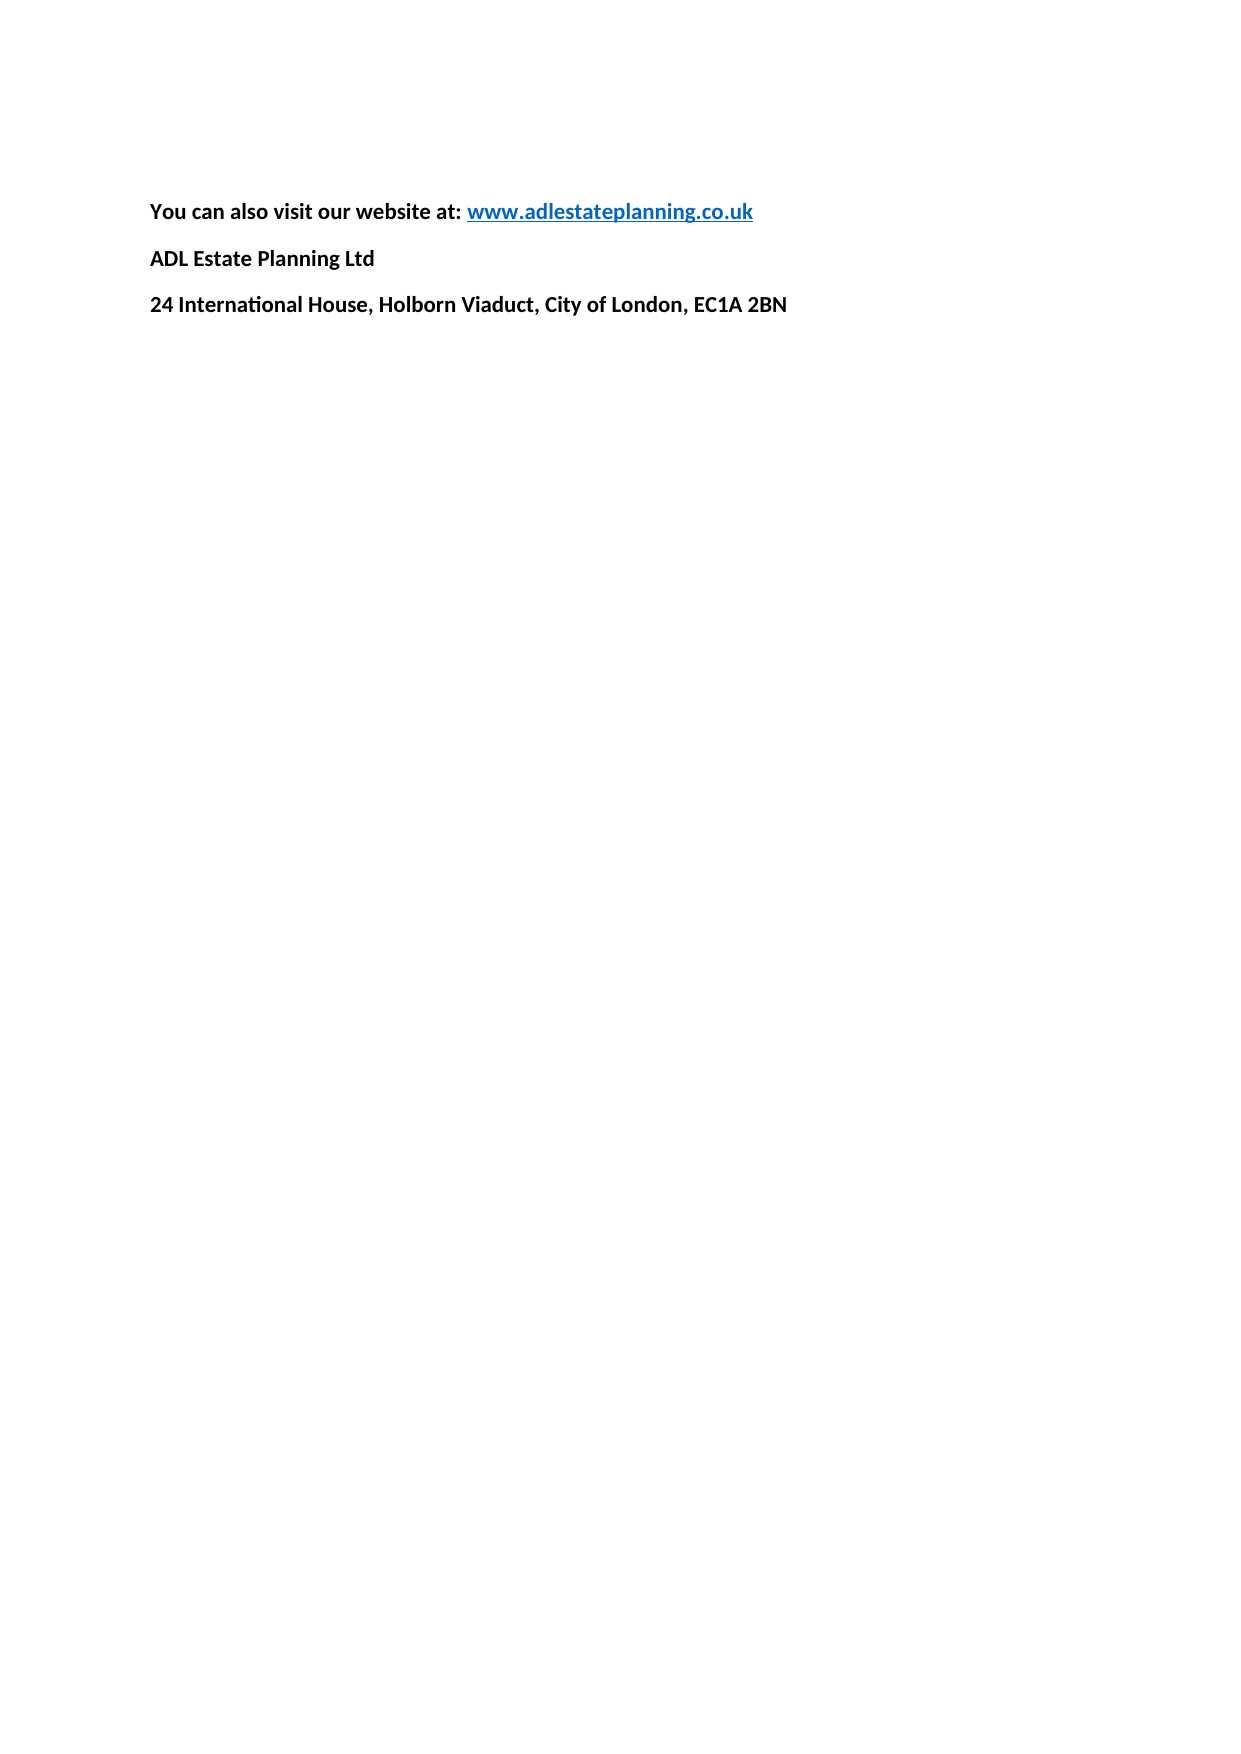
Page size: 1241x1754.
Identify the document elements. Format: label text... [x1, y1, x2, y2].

text 24 International House, Holborn Viaduct, City of London, EC1A 2BN [150, 291, 1090, 319]
text You can also visit our website at: www.adlestateplanning.co.uk [150, 197, 1090, 225]
text ADL Estate Planning Ltd [150, 244, 1090, 272]
